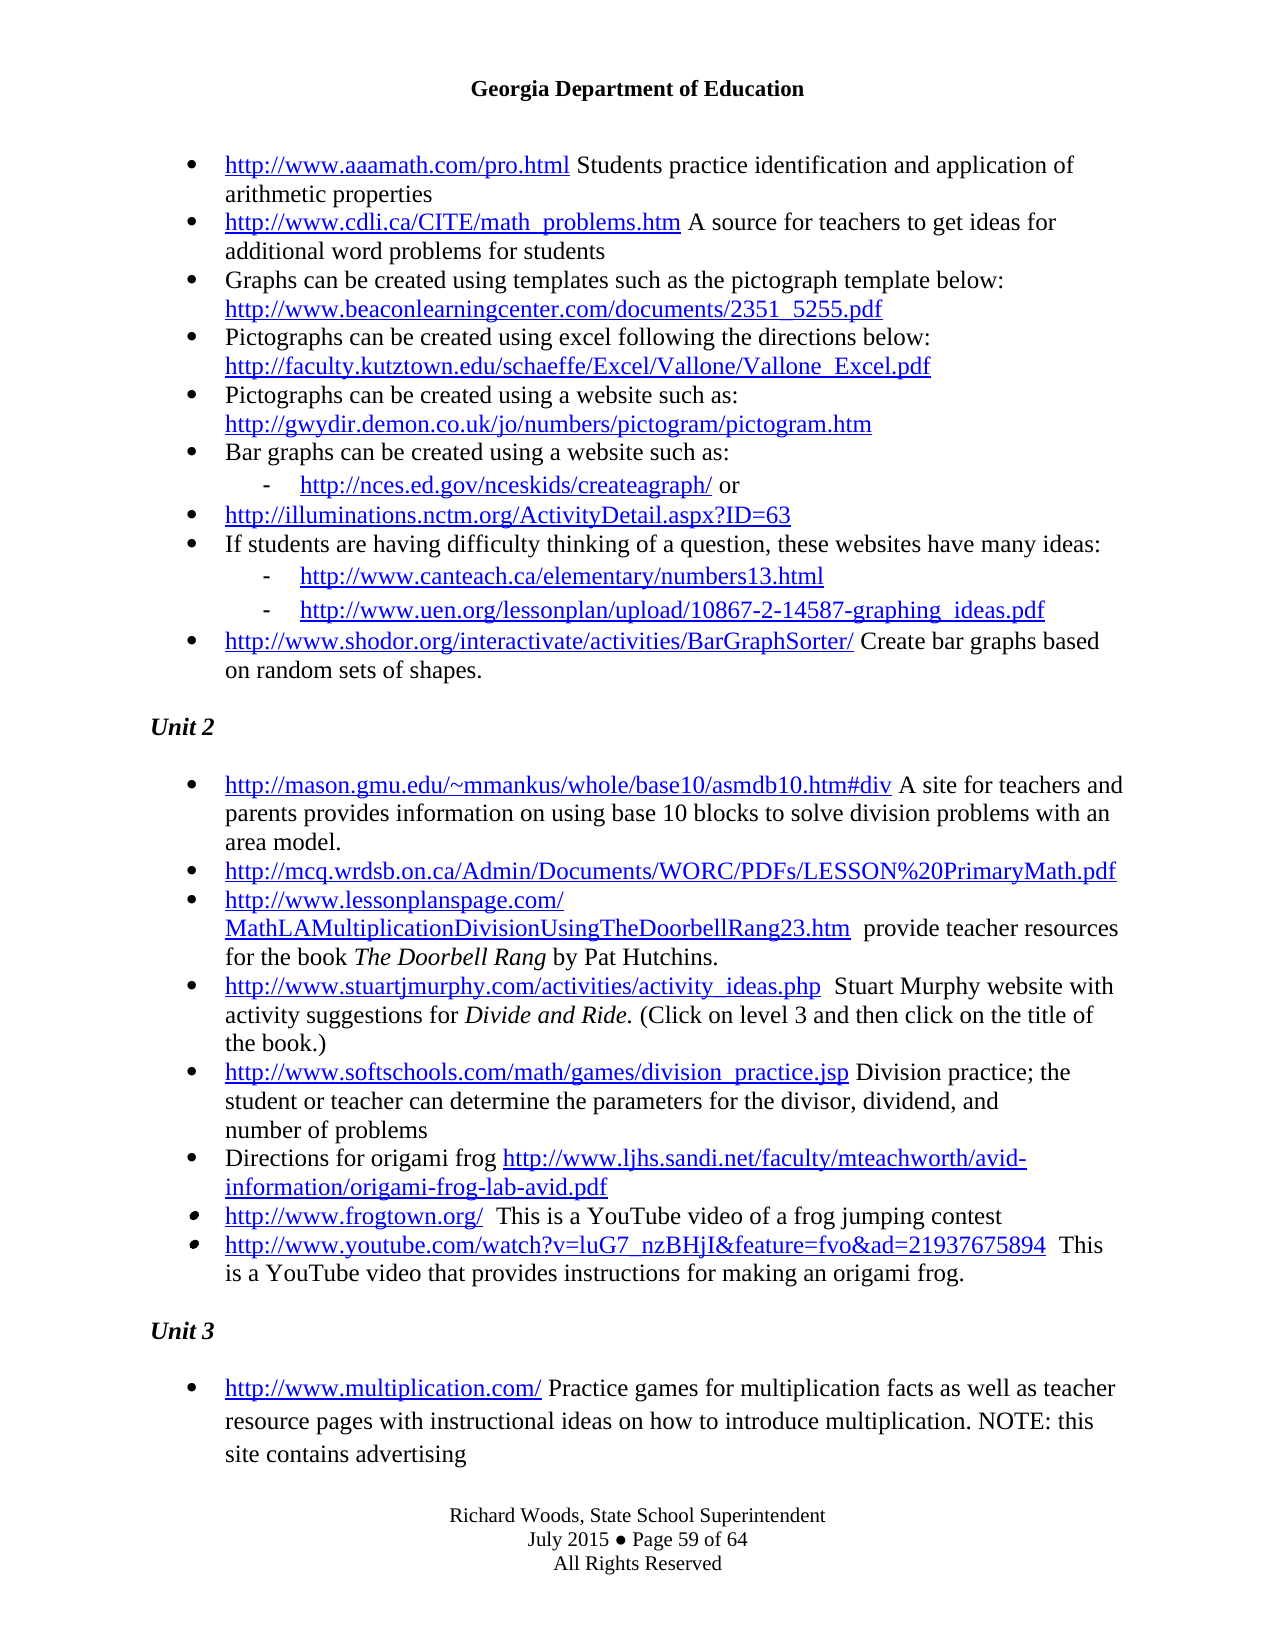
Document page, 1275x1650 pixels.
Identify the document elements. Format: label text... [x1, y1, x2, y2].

list http://www.frogtown.org/ This is a YouTube video of a frog jumping contest [187, 1201, 1125, 1230]
list http://www.canteach.ca/elementary/numbers13.html [262, 558, 1125, 592]
list http://www.lessonplanspage.com/MathLAMultiplicationDivisionUsingTheDoorbellRang23.htm provide teacher resources for the book The Doorbell Rang by Pat Hutchins. [187, 885, 1125, 971]
list http://illuminations.nctm.org/ActivityDetail.aspx?ID=63 [187, 500, 1125, 529]
list http://mason.gmu.edu/~mmankus/whole/base10/asmdb10.htm#div A site for teachers and parents provides information on using base 10 blocks to solve division problems with an area model. [187, 770, 1125, 856]
list If students are having difficulty thinking of a question, these websites have many ideas: [187, 529, 1125, 558]
list http://www.cdli.ca/CITE/math_problems.htm A source for teachers to get ideas for additional word problems for students [187, 207, 1125, 265]
list http://www.stuartjmurphy.com/activities/activity_ideas.php Stuart Murphy website with activity suggestions for Divide and Ride. (Click on level 3 and then click on the title of the book.) [187, 971, 1125, 1057]
text Unit 3 [150, 1316, 1125, 1345]
list http://www.softschools.com/math/games/division_practice.jsp Division practice; the student or teacher can determine the parameters for the divisor, dividend, and number of problems [187, 1057, 1080, 1143]
list http://www.uen.org/lessonplan/upload/10867-2-14587-graphing_ideas.pdf [262, 592, 1125, 626]
list Bar graphs can be created using a website such as: [187, 437, 1125, 466]
list Graphs can be created using templates such as the pictograph template below: http://www.beaconlearningcenter.com/documents/2351_5255.pdf [187, 265, 1125, 322]
list http://nces.ed.gov/nceskids/createagraph/ or [262, 466, 1125, 500]
list http://www.youtube.com/watch?v=luG7_nzBHjI&feature=fvo&ad=21937675894 This is a YouTube video that provides instructions for making an origami frog. [187, 1230, 1125, 1287]
list Pictographs can be created using a website such as: http://gwydir.demon.co.uk/jo/numbers/pictogram/pictogram.htm [187, 380, 1125, 437]
list Directions for origami frog http://www.ljhs.sandi.net/faculty/mteachworth/avid-information/origami-frog-lab-avid.pdf [187, 1143, 1125, 1201]
list http://www.multiplication.com/ Practice games for multiplication facts as well as teacher resource pages with instructional ideas on how to introduce multiplication. NOTE: this site contains advertising [187, 1373, 1125, 1468]
text Unit 2 [150, 712, 1125, 741]
list Pictographs can be created using excel following the directions below: http://faculty.kutztown.edu/schaeffe/Excel/Vallone/Vallone_Excel.pdf [187, 322, 1125, 380]
list http://www.shodor.org/interactivate/activities/BarGraphSorter/ Create bar graphs based on random sets of shapes. [187, 626, 1125, 683]
list http://www.aaamath.com/pro.html Students practice identification and application of arithmetic properties [187, 150, 1125, 207]
list http://mcq.wrdsb.on.ca/Admin/Documents/WORC/PDFs/LESSON%20PrimaryMath.pdf [187, 856, 1125, 885]
